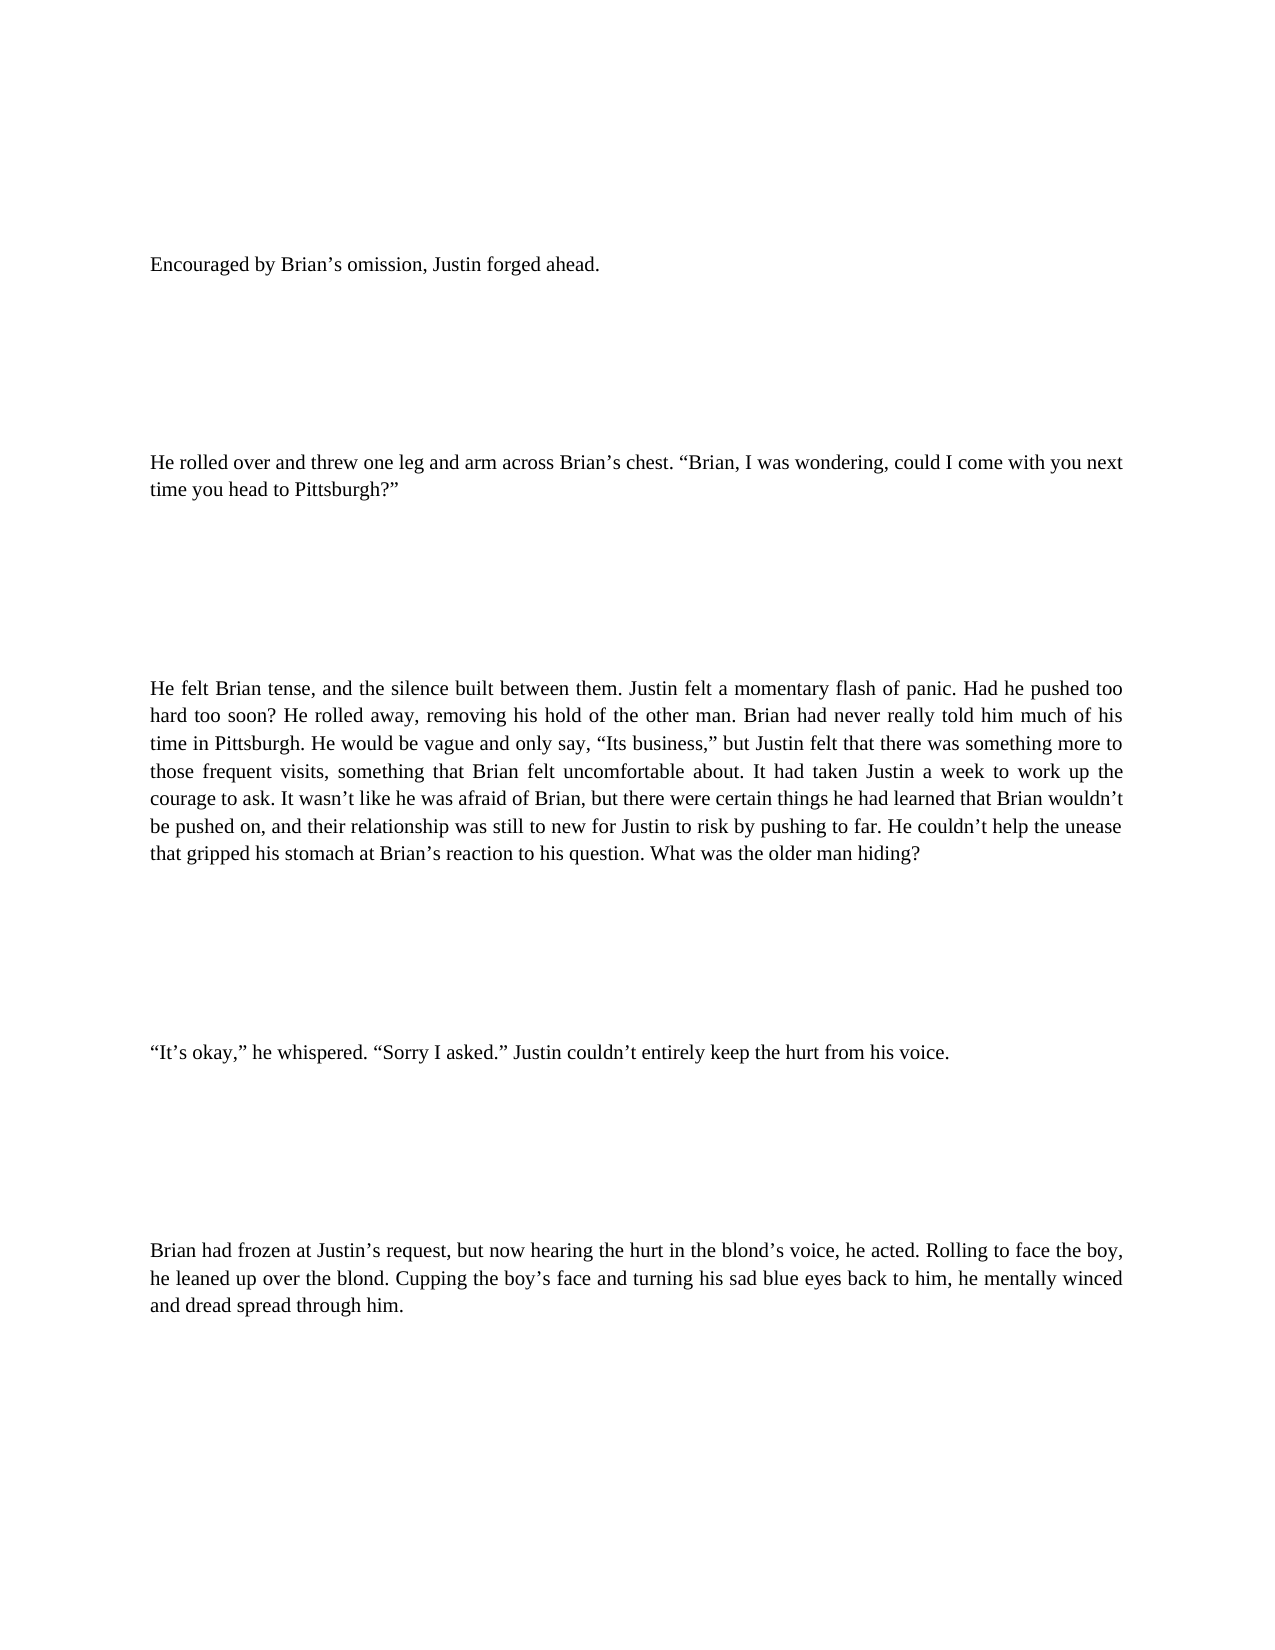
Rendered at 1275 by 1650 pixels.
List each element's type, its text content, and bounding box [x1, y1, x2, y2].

text Encouraged by Brian’s omission, Justin forged ahead. [150, 251, 1125, 276]
text “It’s okay,” he whispered. “Sorry I asked.” Justin couldn’t entirely keep the hurt from his voice. [150, 1040, 1125, 1064]
text Brian had frozen at Justin’s request, but now hearing the hurt in the blond’s voice, he acted. Rolling to face the boy, he leaned up over the blond. Cupping the boy’s face and turning his sad blue eyes back to him, he mentally winced and dread spread through him. [150, 1238, 1125, 1317]
text He rolled over and threw one leg and arm across Brian’s chest. “Brian, I was wondering, could I come with you next time you head to Pittsburgh?” [150, 450, 1125, 501]
text He felt Brian tense, and the silence built between them. Justin felt a momentary flash of panic. Had he pushed too hard too soon? He rolled away, removing his hold of the other man. Brian had never really told him much of his time in Pittsburgh. He would be vague and only say, “Its business,” but Justin felt that there was something more to those frequent visits, something that Brian felt uncomfortable about. It had taken Justin a week to work up the courage to ask. It wasn’t like he was afraid of Brian, but there were certain things he had learned that Brian wouldn’t be pushed on, and their relationship was still to new for Justin to risk by pushing to far. He couldn’t help the unease that gripped his stomach at Brian’s reaction to his question. What was the older man hiding? [150, 676, 1125, 865]
